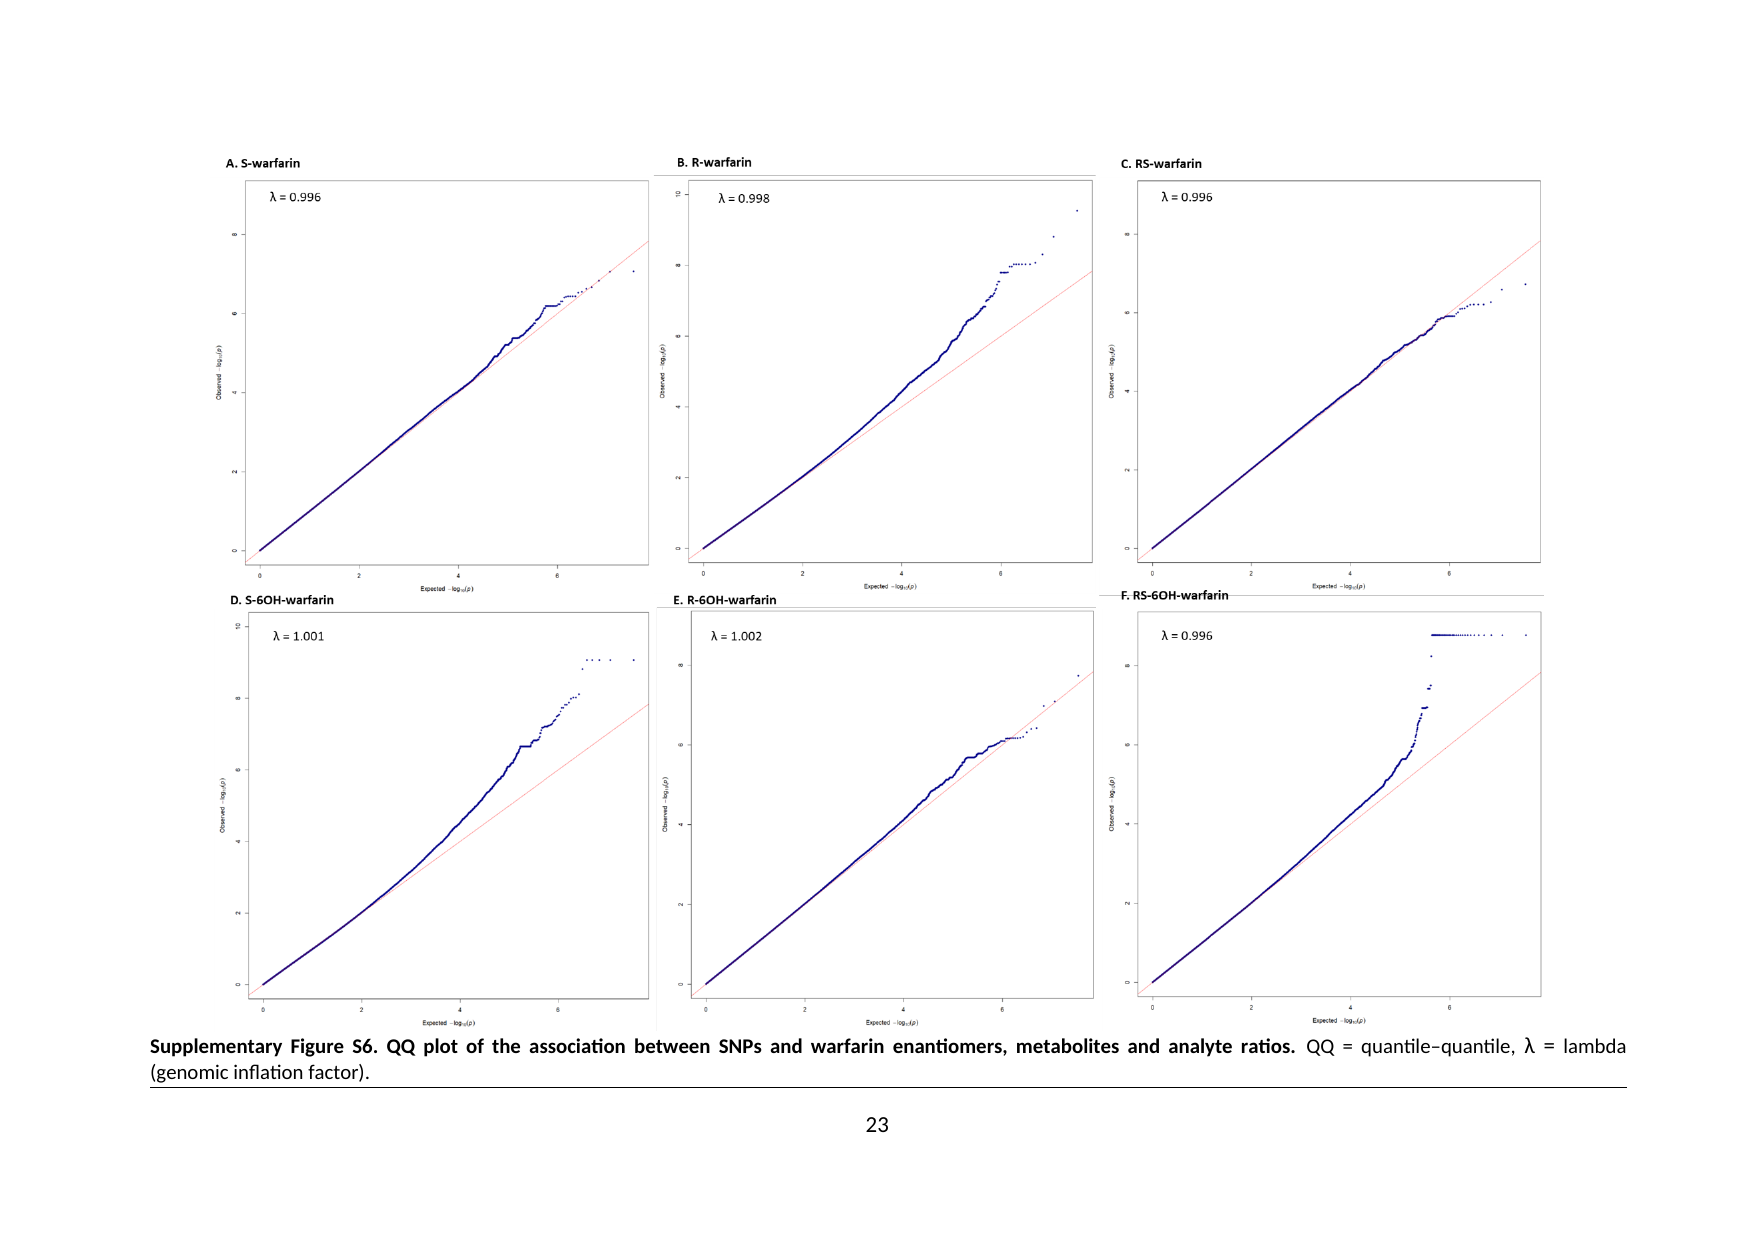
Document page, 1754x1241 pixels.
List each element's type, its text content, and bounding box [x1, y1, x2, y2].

picture [210, 150, 1544, 1032]
text Supplementary Figure S6. QQ plot of the association between SNPs and warfarin enantiomers, metabolites and analyte ratios. QQ = quantile–quantile, λ = lambda (genomic inflation factor). [150, 1031, 1627, 1087]
